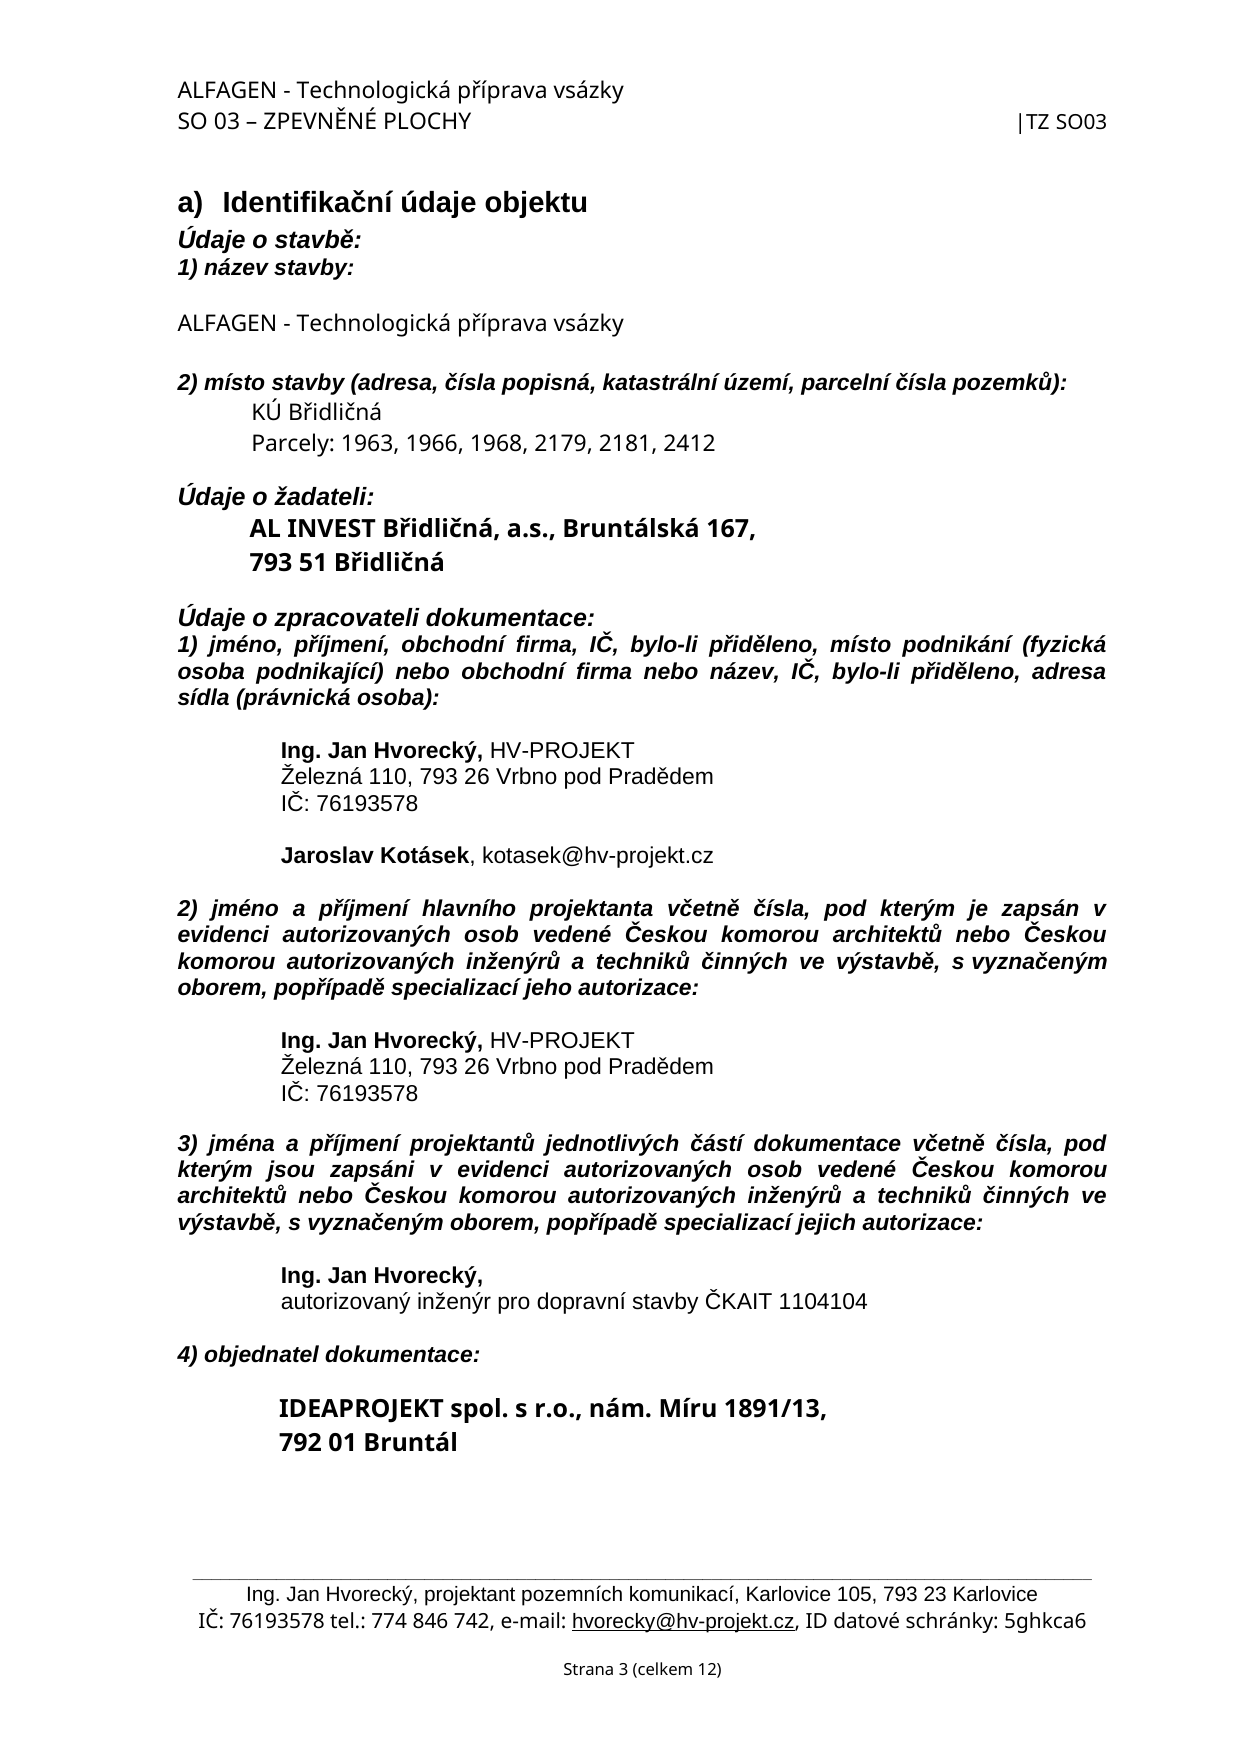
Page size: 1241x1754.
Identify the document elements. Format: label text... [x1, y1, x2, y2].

text Parcely: 1963, 1966, 1968, 2179, 2181, 2412 [251, 427, 1107, 458]
text Údaje o stavbě: [177, 225, 1107, 254]
text IDEAPROJEKT spol. s r.o., nám. Míru 1891/13, [279, 1391, 1107, 1425]
text 1) název stavby: [177, 254, 1107, 280]
text ALFAGEN - Technologická příprava vsázky [177, 307, 1107, 338]
text 1) jméno, příjmení, obchodní firma, IČ, bylo-li přiděleno, místo podnikání (fyzická osoba podnikající) nebo obchodní firma nebo název, IČ, bylo-li přiděleno, adresa sídla (právnická osoba): [177, 631, 1107, 711]
text 2) místo stavby (adresa, čísla popisná, katastrální území, parcelní čísla pozemků): [177, 369, 1107, 395]
text IČ: 76193578 [177, 789, 1107, 816]
text Údaje o žadateli: [177, 482, 1107, 511]
text AL INVEST Břidličná, a.s., Bruntálská 167, [249, 511, 1107, 545]
text Údaje o zpracovateli dokumentace: [177, 603, 1107, 631]
text Železná 110, 793 26 Vrbno pod Pradědem [177, 1053, 1107, 1079]
text Ing. Jan Hvorecký, HV-PROJEKT [177, 737, 1107, 763]
text autorizovaný inženýr pro dopravní stavby ČKAIT 1104104 [177, 1288, 1107, 1314]
subtitle Identifikační údaje objektu [177, 185, 1107, 219]
text Ing. Jan Hvorecký, HV-PROJEKT [177, 1027, 1107, 1053]
text 792 01 Bruntál [279, 1425, 1107, 1459]
text 4) objednatel dokumentace: [177, 1341, 1107, 1367]
text KÚ Břidličná [250, 395, 1107, 427]
text IČ: 76193578 [177, 1079, 1107, 1106]
text Železná 110, 793 26 Vrbno pod Pradědem [177, 763, 1107, 789]
text 2) jméno a příjmení hlavního projektanta včetně čísla, pod kterým je zapsán v evidenci autorizovaných osob vedené Českou komorou architektů nebo Českou komorou autorizovaných inženýrů a techniků činných ve výstavbě, s vyznačeným oborem, popřípadě specializací jeho autorizace: [177, 895, 1107, 1000]
text Ing. Jan Hvorecký, [177, 1262, 1107, 1288]
text 3) jména a příjmení projektantů jednotlivých částí dokumentace včetně čísla, pod kterým jsou zapsáni v evidenci autorizovaných osob vedené Českou komorou architektů nebo Českou komorou autorizovaných inženýrů a techniků činných ve výstavbě, s vyznačeným oborem, popřípadě specializací jejich autorizace: [177, 1130, 1107, 1235]
text Jaroslav Kotásek, kotasek@hv-projekt.cz [177, 842, 1107, 869]
text 793 51 Břidličná [249, 545, 1107, 579]
